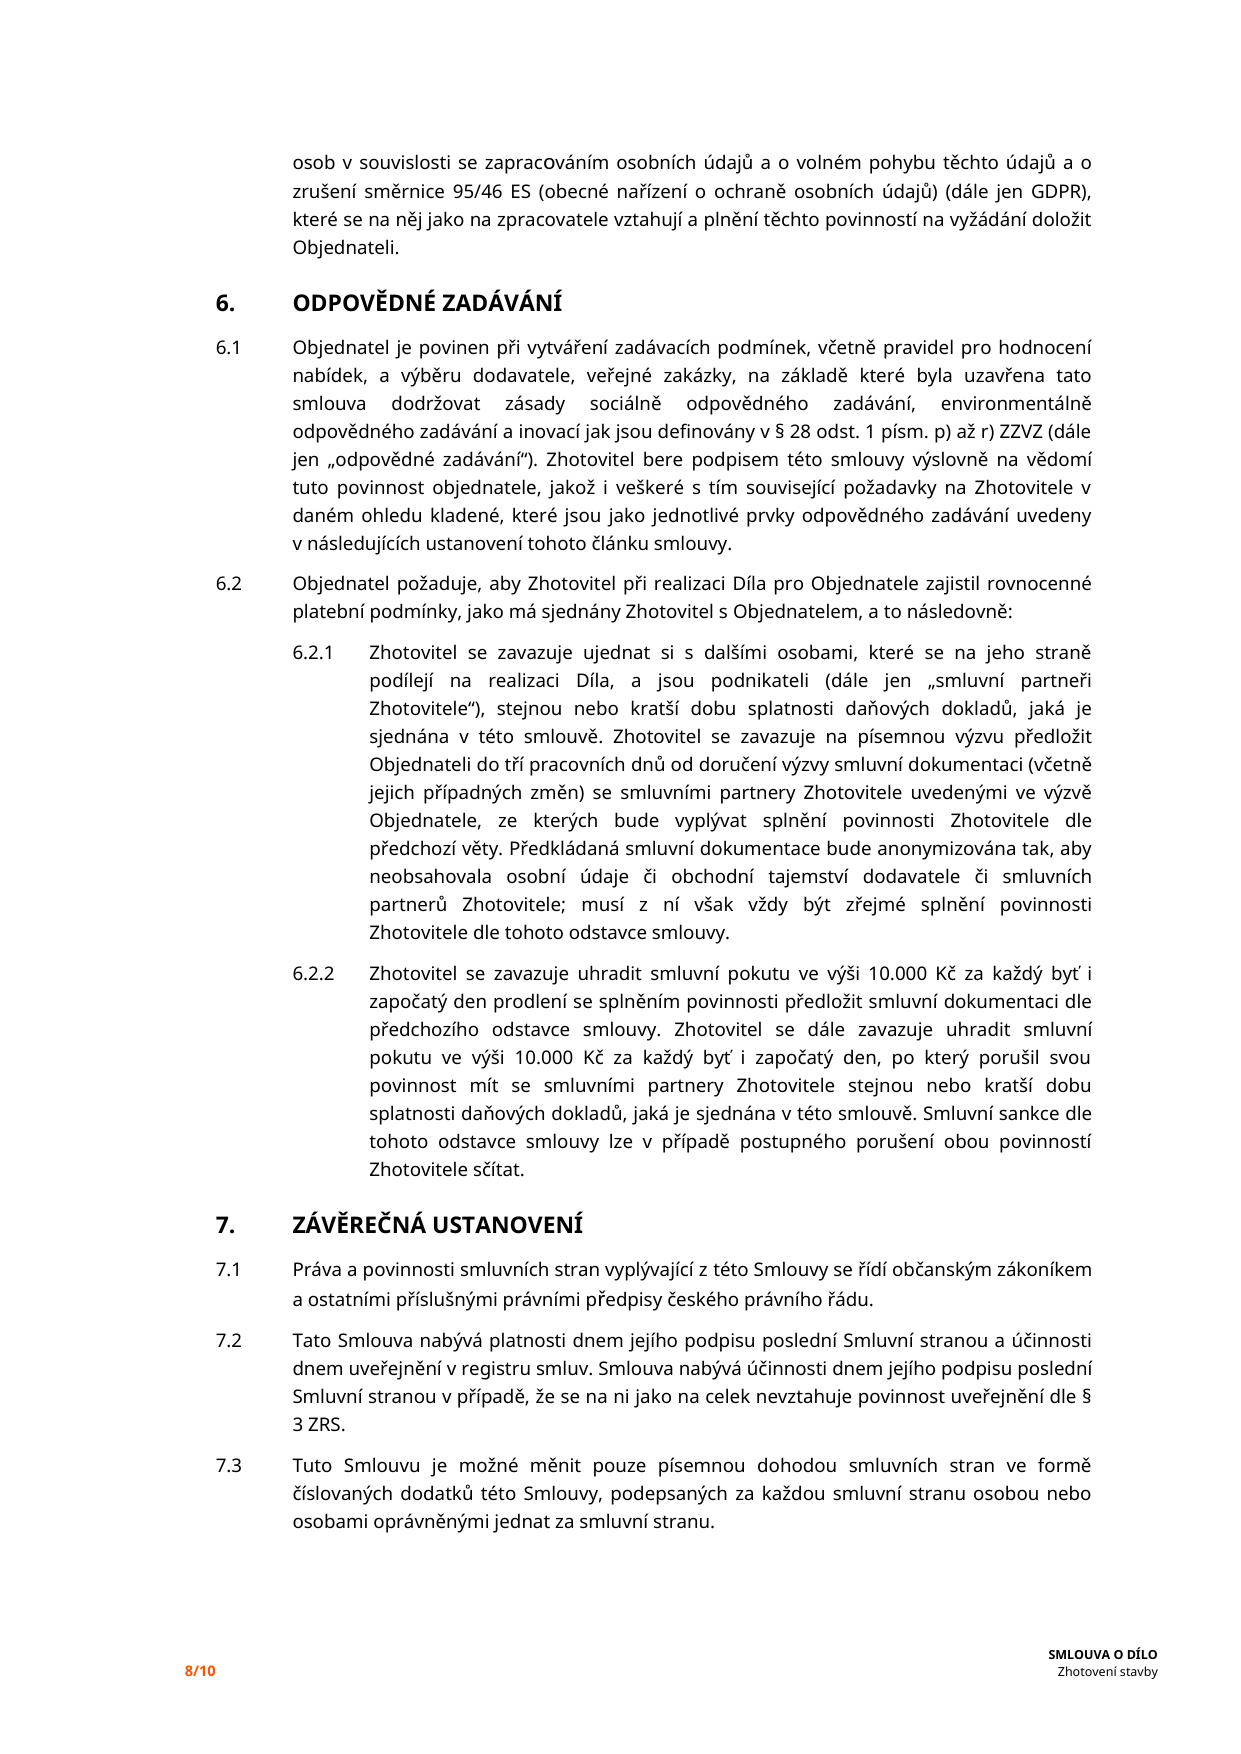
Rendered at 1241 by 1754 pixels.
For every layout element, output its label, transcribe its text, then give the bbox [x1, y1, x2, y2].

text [216, 147, 1093, 259]
text Zhotovitel se zavazuje ujednat si s dalšími osobami, které se na jeho straně podílejí na realizaci Díla, a jsou podnikateli (dále jen „smluvní partneři Zhotovitele“), stejnou nebo kratší dobu splatnosti daňových dokladů, jaká je sjednána v této smlouvě. Zhotovitel se zavazuje na písemnou výzvu předložit Objednateli do tří pracovních dnů od doručení výzvy smluvní dokumentaci (včetně jejich případných změn) se smluvními partnery Zhotovitele uvedenými ve výzvě Objednatele, ze kterých bude vyplývat splnění povinnosti Zhotovitele dle předchozí věty. Předkládaná smluvní dokumentace bude anonymizována tak, aby neobsahovala osobní údaje či obchodní tajemství dodavatele či smluvních partnerů Zhotovitele; musí z ní však vždy být zřejmé splnění povinnosti Zhotovitele dle tohoto odstavce smlouvy. [292, 639, 1093, 945]
text ZÁVĚREČNÁ USTANOVENÍ [216, 1209, 1093, 1240]
text Zhotovitel se zavazuje uhradit smluvní pokutu ve výši 10.000 Kč za každý byť i započatý den prodlení se splněním povinnosti předložit smluvní dokumentaci dle předchozího odstavce smlouvy. Zhotovitel se dále zavazuje uhradit smluvní pokutu ve výši 10.000 Kč za každý byť i započatý den, po který porušil svou povinnost mít se smluvními partnery Zhotovitele stejnou nebo kratší dobu splatnosti daňových dokladů, jaká je sjednána v této smlouvě. Smluvní sankce dle tohoto odstavce smlouvy lze v případě postupného porušení obou povinností Zhotovitele sčítat. [292, 960, 1093, 1182]
text Tato Smlouva nabývá platnosti dnem jejího podpisu poslední Smluvní stranou a účinnosti dnem uveřejnění v registru smluv. Smlouva nabývá účinnosti dnem jejího podpisu poslední Smluvní stranou v případě, že se na ni jako na celek nevztahuje povinnost uveřejnění dle § 3 ZRS. [216, 1327, 1093, 1437]
text Objednatel požaduje, aby Zhotovitel při realizaci Díla pro Objednatele zajistil rovnocenné platební podmínky, jako má sjednány Zhotovitel s Objednatelem, a to následovně: [216, 571, 1093, 624]
text ODPOVĚDNÉ ZADÁVÁNÍ [216, 287, 1093, 318]
text Objednatel je povinen při vytváření zadávacích podmínek, včetně pravidel pro hodnocení nabídek, a výběru dodavatele, veřejné zakázky, na základě které byla uzavřena tato smlouva dodržovat zásady sociálně odpovědného zadávání, environmentálně odpovědného zadávání a inovací jak jsou definovány v § 28 odst. 1 písm. p) až r) ZZVZ (dále jen „odpovědné zadávání“). Zhotovitel bere podpisem této smlouvy výslovně na vědomí tuto povinnost objednatele, jakož i veškeré s tím související požadavky na Zhotovitele v daném ohledu kladené, které jsou jako jednotlivé prvky odpovědného zadávání uvedeny v následujících ustanovení tohoto článku smlouvy. [216, 334, 1093, 556]
text Tuto Smlouvu je možné měnit pouze písemnou dohodou smluvních stran ve formě číslovaných dodatků této Smlouvy, podepsaných za každou smluvní stranu osobou nebo osobami oprávněnými jednat za smluvní stranu. [216, 1452, 1093, 1533]
text Práva a povinnosti smluvních stran vyplývající z této Smlouvy se řídí občanským zákoníkem a ostatními příslušnými právními předpisy českého právního řádu. [216, 1256, 1093, 1312]
